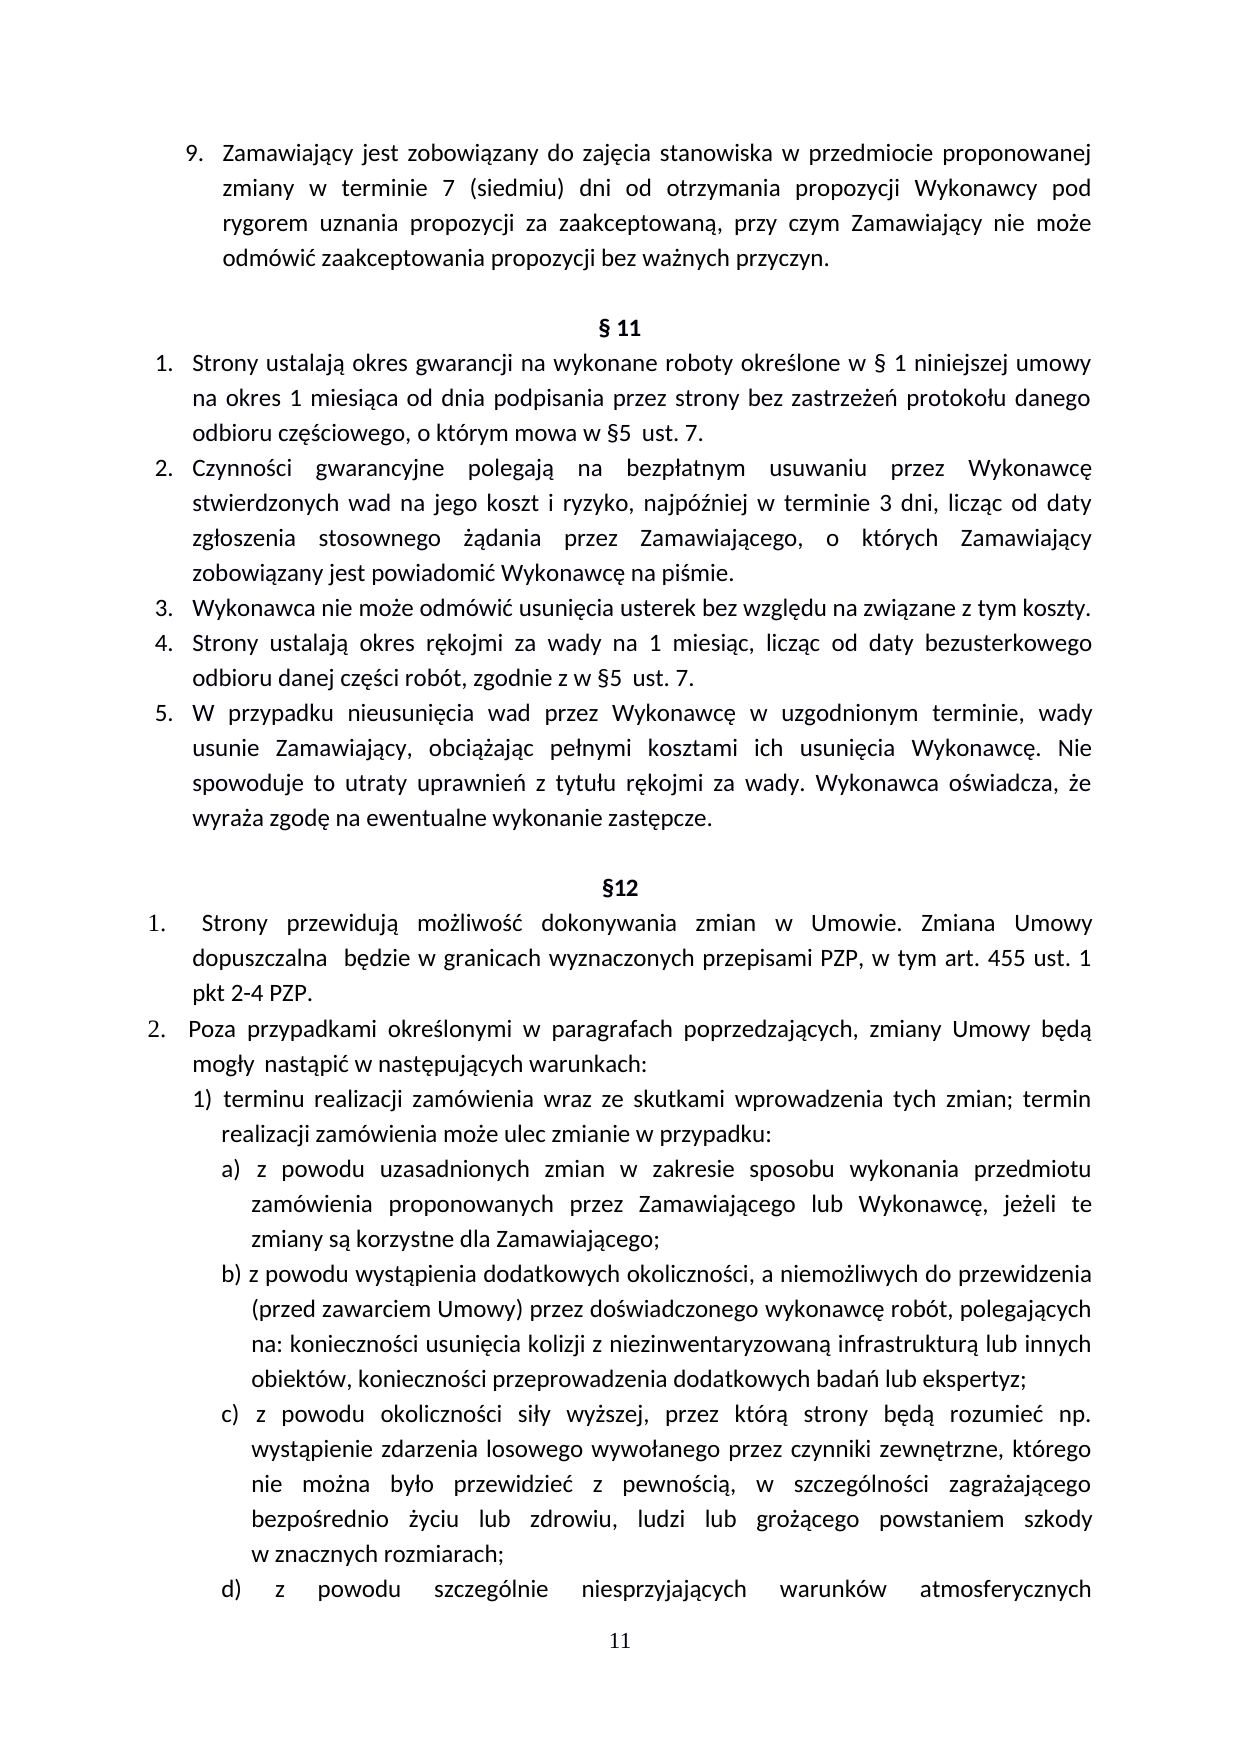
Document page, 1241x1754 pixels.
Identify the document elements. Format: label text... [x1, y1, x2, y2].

list z powodu okoliczności siły wyższej, przez którą strony będą rozumieć np. wystąpienie zdarzenia losowego wywołanego przez czynniki zewnętrzne, którego nie można było przewidzieć z pewnością, w szczególności zagrażającego bezpośrednio życiu lub zdrowiu, ludzi lub grożącego powstaniem szkody w znacznych rozmiarach; [221, 1398, 1092, 1568]
list W przypadku nieusunięcia wad przez Wykonawcę w uzgodnionym terminie, wady usunie Zamawiający, obciążając pełnymi kosztami ich usunięcia Wykonawcę. Nie spowoduje to utraty uprawnień z tytułu rękojmi za wady. Wykonawca oświadcza, że wyraża zgodę na ewentualne wykonanie zastępcze. [154, 698, 1093, 833]
list Wykonawca nie może odmówić usunięcia usterek bez względu na związane z tym koszty. [154, 593, 1109, 623]
list Poza przypadkami określonymi w paragrafach poprzedzających, zmiany Umowy będą mogły nastąpić w następujących warunkach: [147, 1013, 1093, 1078]
list z powodu wystąpienia dodatkowych okoliczności, a niemożliwych do przewidzenia (przed zawarciem Umowy) przez doświadczonego wykonawcę robót, polegających na: konieczności usunięcia kolizji z niezinwentaryzowaną infrastrukturą lub innych obiektów, konieczności przeprowadzenia dodatkowych badań lub ekspertyz; [221, 1258, 1093, 1393]
list Strony przewidują możliwość dokonywania zmian w Umowie. Zmiana Umowy dopuszczalna będzie w granicach wyznaczonych przepisami PZP, w tym art. 455 ust. 1 pkt 2-4 PZP. [147, 908, 1093, 1008]
list terminu realizacji zamówienia wraz ze skutkami wprowadzenia tych zmian; termin realizacji zamówienia może ulec zmianie w przypadku: [192, 1083, 1093, 1148]
list z powodu uzasadnionych zmian w zakresie sposobu wykonania przedmiotu zamówienia proponowanych przez Zamawiającego lub Wykonawcę, jeżeli te zmiany są korzystne dla Zamawiającego; [221, 1153, 1092, 1253]
list Zamawiający jest zobowiązany do zajęcia stanowiska w przedmiocie proponowanej zmiany w terminie 7 (siedmiu) dni od otrzymania propozycji Wykonawcy pod rygorem uznania propozycji za zaakceptowaną, przy czym Zamawiający nie może odmówić zaakceptowania propozycji bez ważnych przyczyn. [185, 137, 1092, 273]
subtitle §12 [135, 873, 1105, 903]
subtitle § 11 [598, 312, 1109, 343]
list Czynności gwarancyjne polegają na bezpłatnym usuwaniu przez Wykonawcę stwierdzonych wad na jego koszt i ryzyko, najpóźniej w terminie 3 dni, licząc od daty zgłoszenia stosownego żądania przez Zamawiającego, o których Zamawiający zobowiązany jest powiadomić Wykonawcę na piśmie. [154, 453, 1093, 588]
list Strony ustalają okres rękojmi za wady na 1 miesiąc, licząc od daty bezusterkowego odbioru danej części robót, zgodnie z w §5 ust. 7. [154, 628, 1093, 693]
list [221, 1573, 1093, 1603]
list Strony ustalają okres gwarancji na wykonane roboty określone w § 1 niniejszej umowy na okres 1 miesiąca od dnia podpisania przez strony bez zastrzeżeń protokołu danego odbioru częściowego, o którym mowa w §5 ust. 7. [154, 347, 1093, 448]
